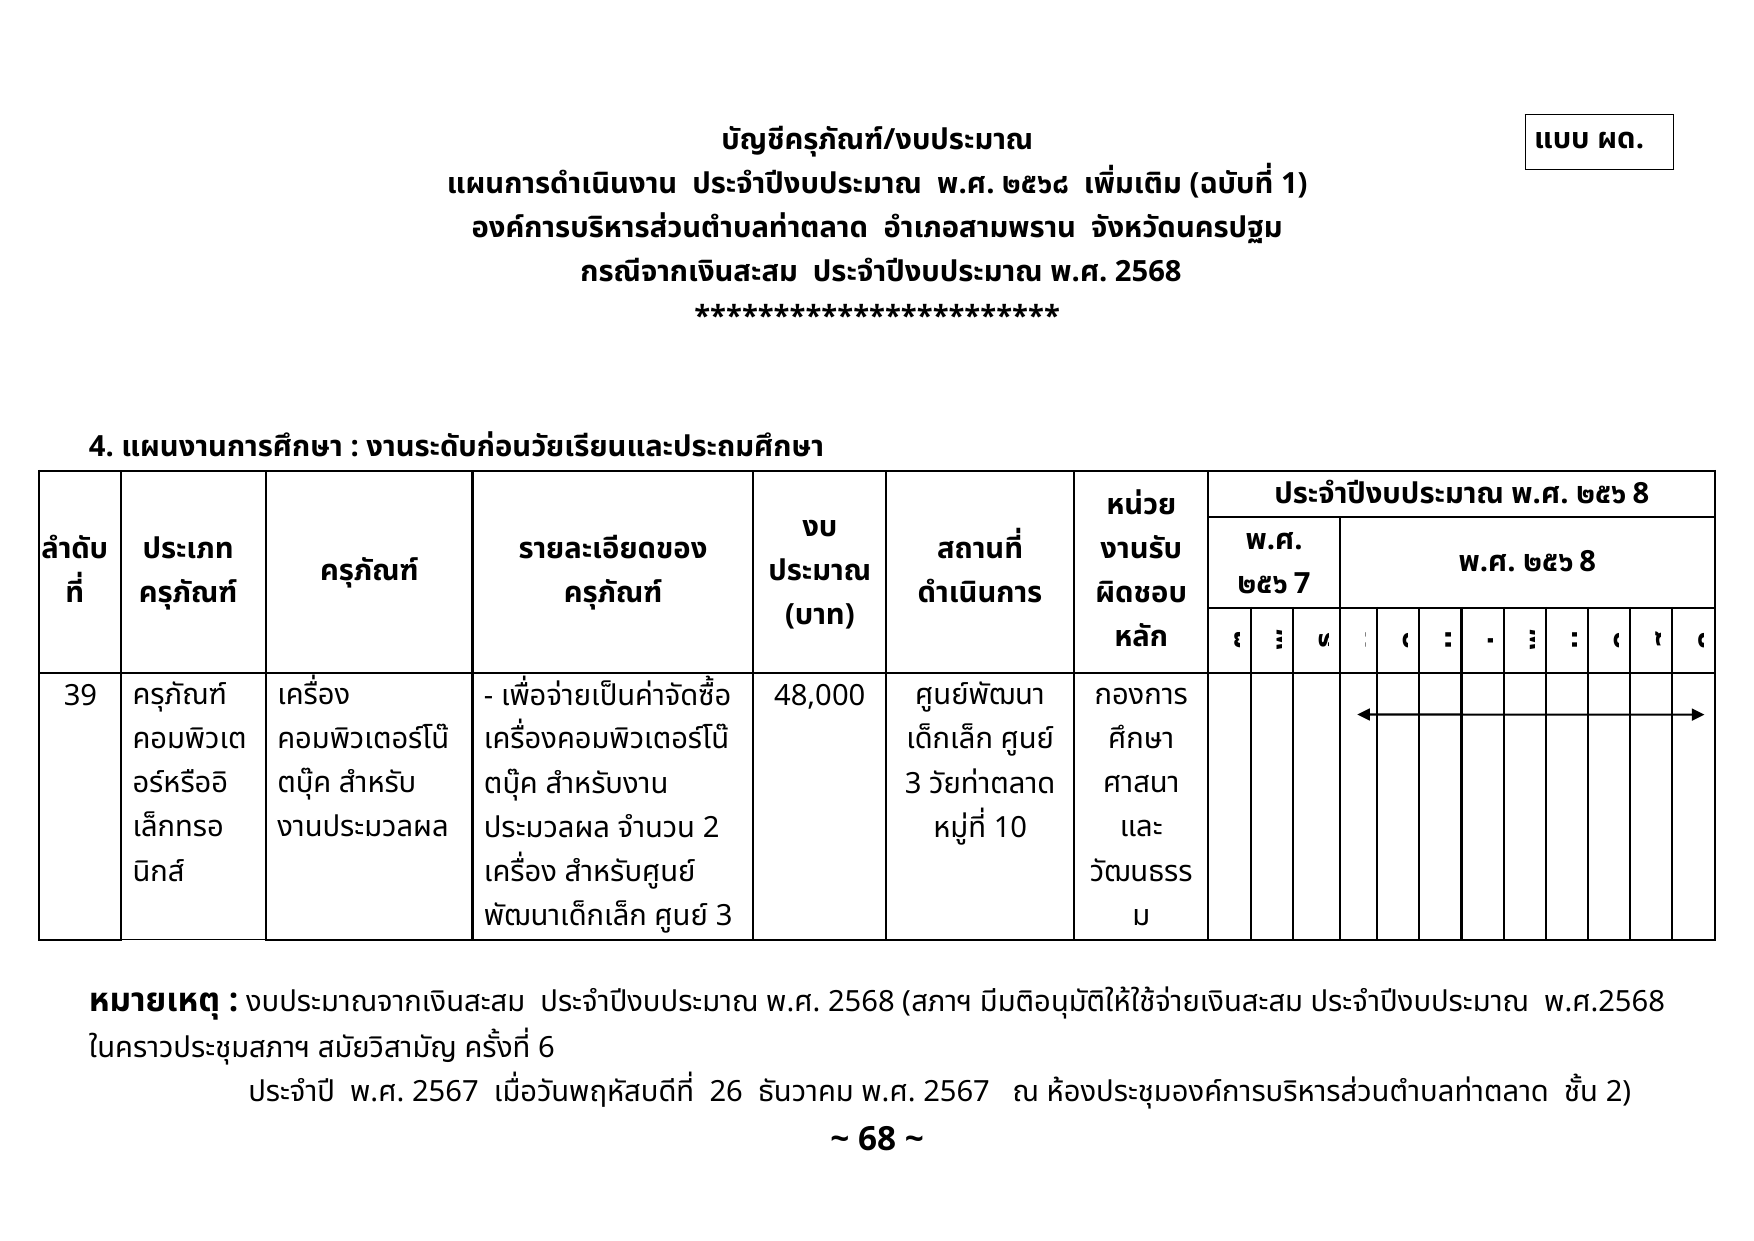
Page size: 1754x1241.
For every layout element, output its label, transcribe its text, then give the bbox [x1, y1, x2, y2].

table_cell [1378, 674, 1418, 713]
table_cell [1463, 674, 1503, 713]
table_cell ต.ค. [1209, 609, 1250, 672]
table_cell 39 [40, 674, 120, 939]
table_cell ธ.ค. [1294, 609, 1339, 672]
table_cell 48,000 [754, 674, 885, 939]
table_cell [1463, 716, 1503, 939]
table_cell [267, 674, 471, 939]
table_cell ม.ค. [1341, 609, 1376, 672]
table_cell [122, 674, 265, 939]
table_cell พ.ศ. ๒๕๖8 [1341, 518, 1714, 607]
table_cell [1547, 674, 1587, 713]
table_cell [1505, 674, 1545, 713]
table_header สถานที่ ดำเนินการ [887, 472, 1073, 672]
table_cell [1673, 674, 1714, 939]
table_header ประเภทครุภัณฑ์ [122, 472, 265, 672]
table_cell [887, 674, 1073, 939]
table_cell [1589, 716, 1629, 939]
table_cell [1547, 716, 1587, 939]
table_cell มิ.ย. [1547, 609, 1587, 672]
table_cell ส.ค. [1631, 609, 1671, 672]
table_header รายละเอียดของครุภัณฑ์ [474, 472, 752, 672]
table_header งบประมาณ (บาท) [754, 472, 885, 672]
table_cell [1209, 674, 1250, 939]
table_cell [1505, 716, 1545, 939]
table_cell [1631, 716, 1671, 939]
table_cell [1420, 716, 1460, 939]
table_cell [1294, 674, 1339, 939]
table_cell มี.ค. [1420, 609, 1460, 672]
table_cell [474, 674, 752, 939]
table_header ลำดับที่ [40, 472, 120, 672]
table_cell [1378, 716, 1418, 939]
table_cell ก.ย. [1673, 609, 1714, 672]
table_header หน่วยงานรับผิดชอบหลัก [1075, 472, 1207, 672]
table_cell [1631, 674, 1671, 713]
table_cell ก.พ. [1378, 609, 1418, 672]
table_cell พ.ศ. ๒๕๖7 [1209, 518, 1339, 607]
table_cell [1341, 674, 1376, 939]
table_cell [1589, 674, 1629, 713]
table_cell [1420, 674, 1460, 713]
table_cell เม.ย. [1463, 609, 1503, 672]
table_header ประจำปีงบประมาณ พ.ศ. ๒๕๖8 [1209, 472, 1714, 516]
table_cell [1252, 674, 1292, 939]
table_cell ก.ค. [1589, 609, 1629, 672]
table_cell พ.ย. [1252, 609, 1292, 672]
table_header ครุภัณฑ์ [267, 472, 471, 672]
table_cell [1075, 674, 1207, 939]
text 4. แผนงานการศึกษา : งานระดับก่อนวัยเรียนและประถมศึกษา [89, 426, 1665, 470]
table_cell พ.ค. [1505, 609, 1545, 672]
